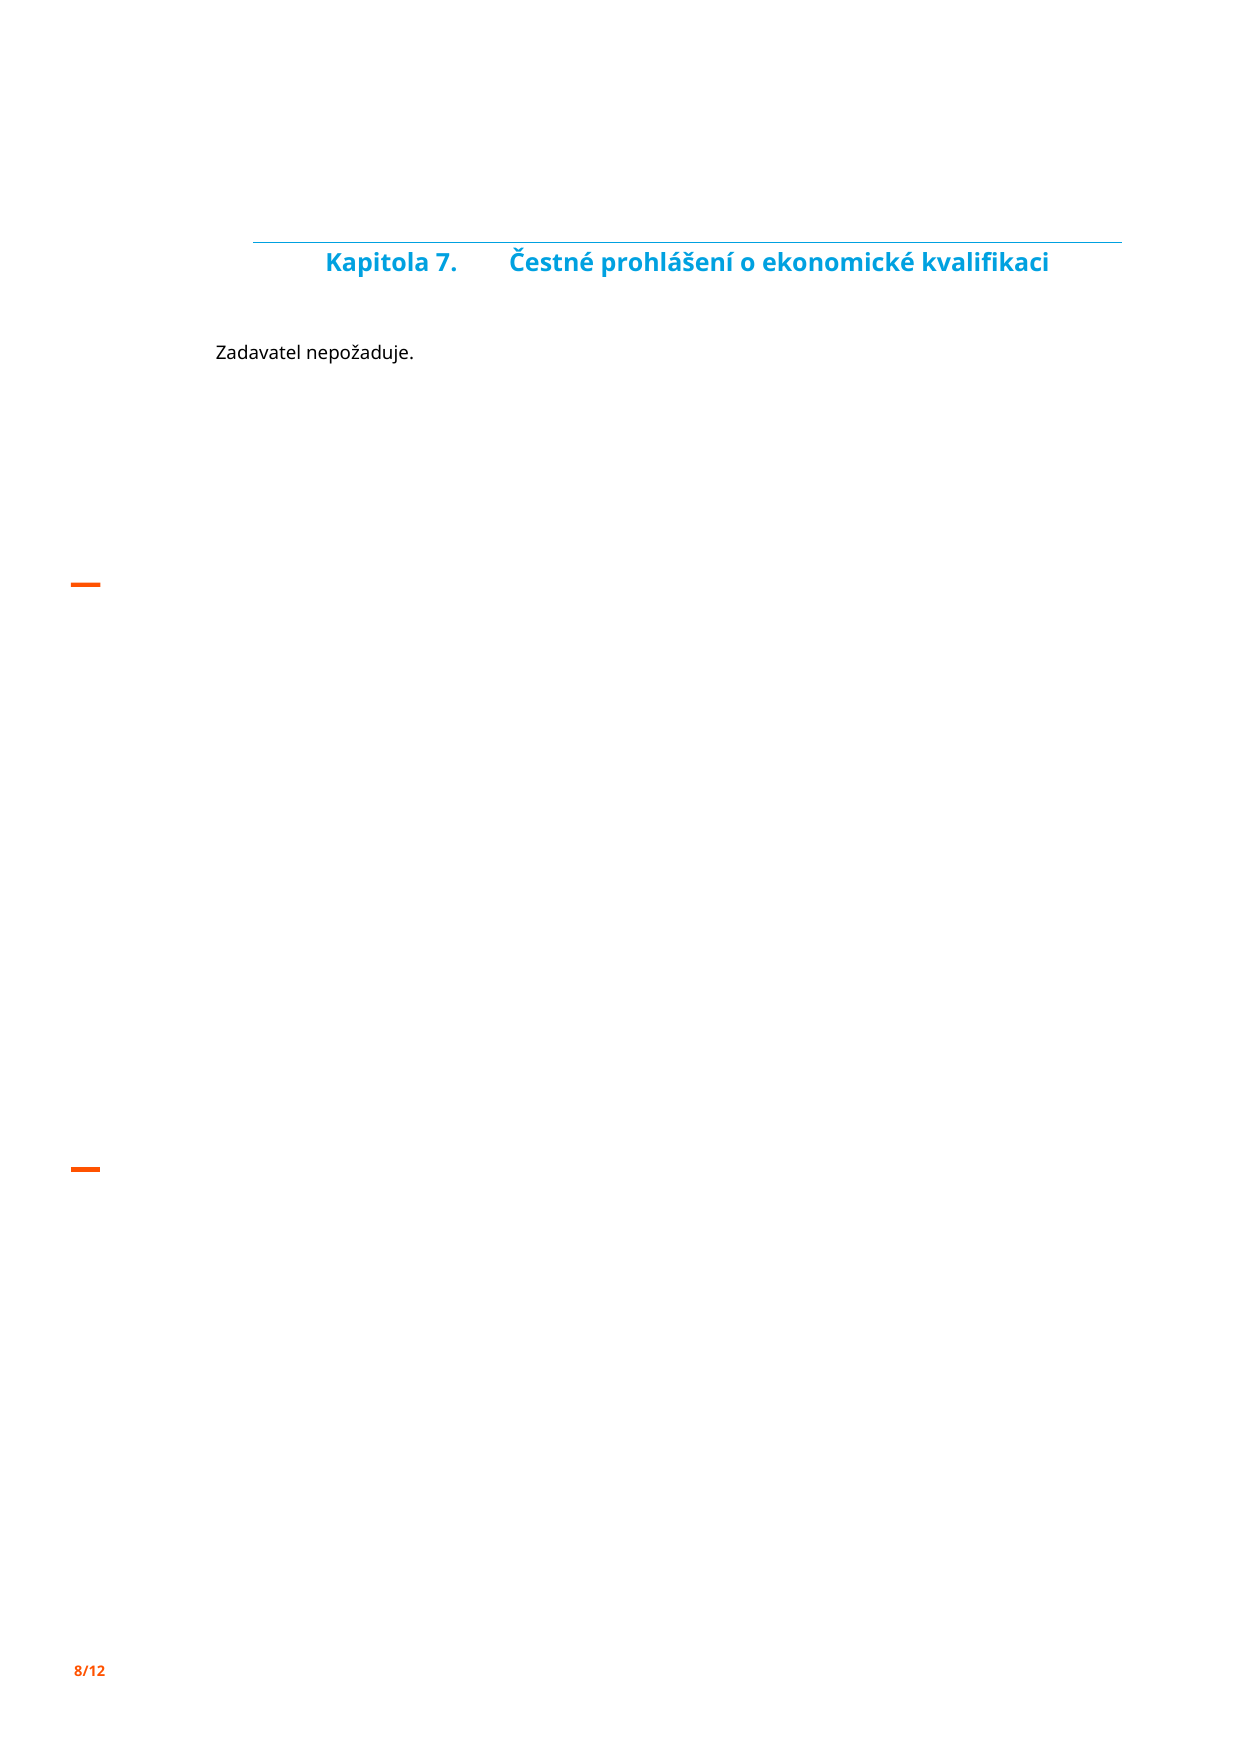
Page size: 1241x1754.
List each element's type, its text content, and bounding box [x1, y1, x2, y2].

subtitle Čestné prohlášení o ekonomické kvalifikaci [253, 243, 1122, 279]
text Zadavatel nepožaduje. [216, 339, 1122, 365]
